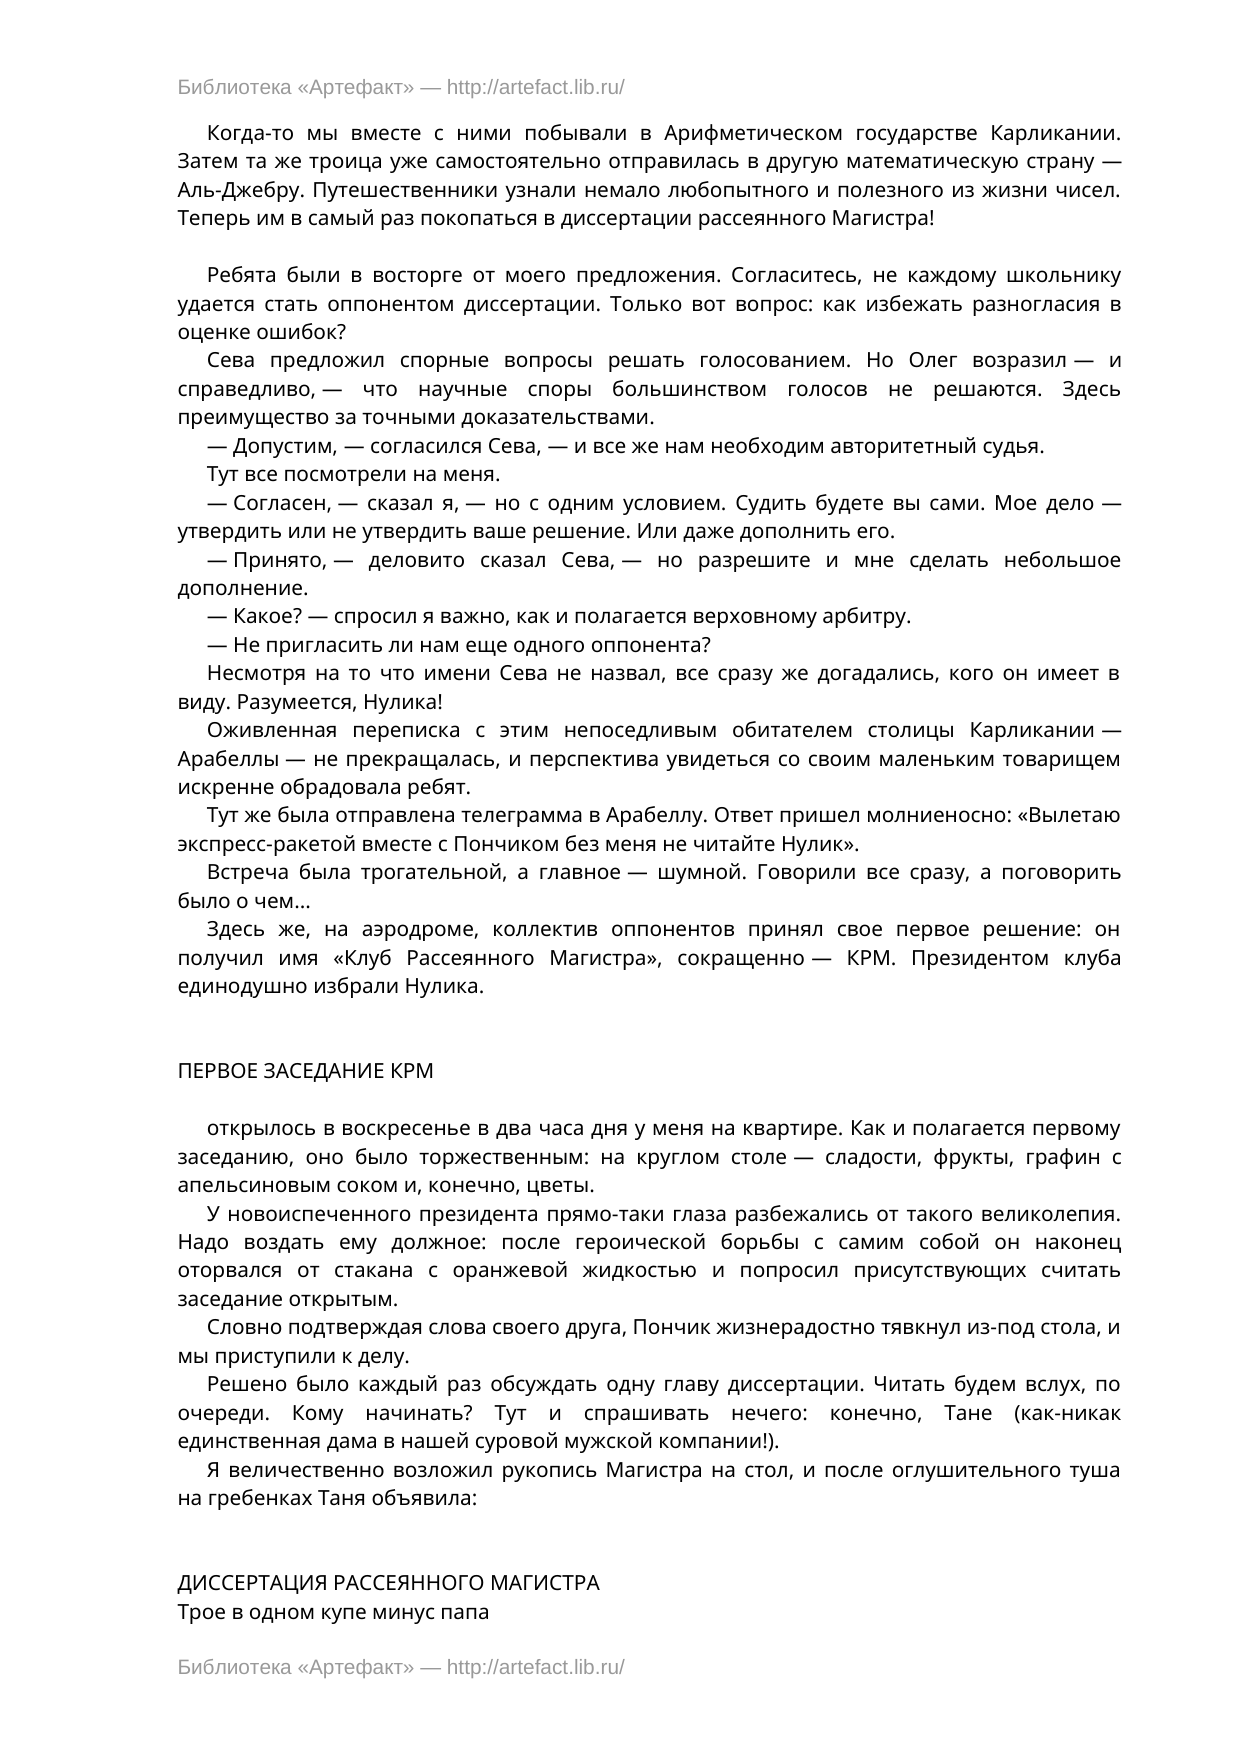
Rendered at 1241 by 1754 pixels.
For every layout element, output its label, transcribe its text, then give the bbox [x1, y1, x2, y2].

text Несмотря на то что имени Сева не назвал, все сразу же догадались, кого он имеет в виду. Разумеется, Нулика! [177, 658, 1122, 715]
text Когда-то мы вместе с ними побывали в Арифметическом государстве Карликании. Затем та же троица уже самостоятельно отправилась в другую математическую страну — Аль-Джебру. Путешественники узнали немало любопытного и полезного из жизни чисел. Теперь им в самый раз покопаться в диссертации рассеянного Магистра! [177, 118, 1122, 232]
text Трое в одном купе минус папа [177, 1597, 1122, 1625]
text Я величественно возложил рукопись Магистра на стол, и после оглушительного туша на гребенках Таня объявила: [177, 1455, 1122, 1512]
text Встреча была трогательной, а главное — шумной. Говорили все сразу, а поговорить было о чем... [177, 857, 1122, 914]
text Ребята были в восторге от моего предложения. Согласитесь, не каждому школьнику удается стать оппонентом диссертации. Только вот вопрос: как избежать разногласия в оценке ошибок? [177, 260, 1122, 346]
text — Какое? — спросил я важно, как и полагается верховному арбитру. [177, 602, 1122, 630]
text — Согласен, — сказал я, — но с одним условием. Судить будете вы сами. Мое дело — утвердить или не утвердить ваше решение. Или даже дополнить его. [177, 488, 1122, 545]
text Здесь же, на аэродроме, коллектив оппонентов принял свое первое решение: он получил имя «Клуб Рассеянного Магистра», сокращенно — КРМ. Президентом клуба единодушно избрали Нулика. [177, 914, 1122, 1000]
text Словно подтверждая слова своего друга, Пончик жизнерадостно тявкнул из-под стола, и мы приступили к делу. [177, 1312, 1122, 1369]
text ПЕРВОЕ ЗАСЕДАНИЕ КРМ [177, 1057, 1122, 1085]
text — Допустим, — согласился Сева, — и все же нам необходим авторитетный судья. [177, 431, 1122, 459]
text Сева предложил спорные вопросы решать голосованием. Но Олег возразил — и справедливо, — что научные споры большинством голосов не решаются. Здесь преимущество за точными доказательствами. [177, 346, 1122, 431]
text Решено было каждый раз обсуждать одну главу диссертации. Читать будем вслух, по очереди. Кому начинать? Тут и спрашивать нечего: конечно, Тане (как-никак единственная дама в нашей суровой мужской компании!). [177, 1369, 1122, 1455]
text Тут же была отправлена телеграмма в Арабеллу. Ответ пришел молниеносно: «Вылетаю экспресс-ракетой вместе с Пончиком без меня не читайте Нулик». [177, 801, 1122, 857]
text — Принято, — деловито сказал Сева, — но разрешите и мне сделать небольшое дополнение. [177, 545, 1122, 602]
text Тут все посмотрели на меня. [177, 459, 1122, 488]
text У новоиспеченного президента прямо-таки глаза разбежались от такого великолепия. Надо воздать ему должное: после героической борьбы с самим собой он наконец оторвался от стакана с оранжевой жидкостью и попросил присутствующих считать заседание открытым. [177, 1199, 1122, 1312]
text открылось в воскресенье в два часа дня у меня на квартире. Как и полагается первому заседанию, оно было торжественным: на круглом столе — сладости, фрукты, графин с апельсиновым соком и, конечно, цветы. [177, 1113, 1122, 1199]
text ДИССЕРТАЦИЯ РАССЕЯННОГО МАГИСТРА [177, 1568, 1122, 1597]
text — Не пригласить ли нам еще одного оппонента? [177, 630, 1122, 658]
text Оживленная переписка с этим непоседливым обитателем столицы Карликании — Арабеллы — не прекращалась, и перспектива увидеться со своим маленьким товарищем искренне обрадовала ребят. [177, 715, 1122, 801]
